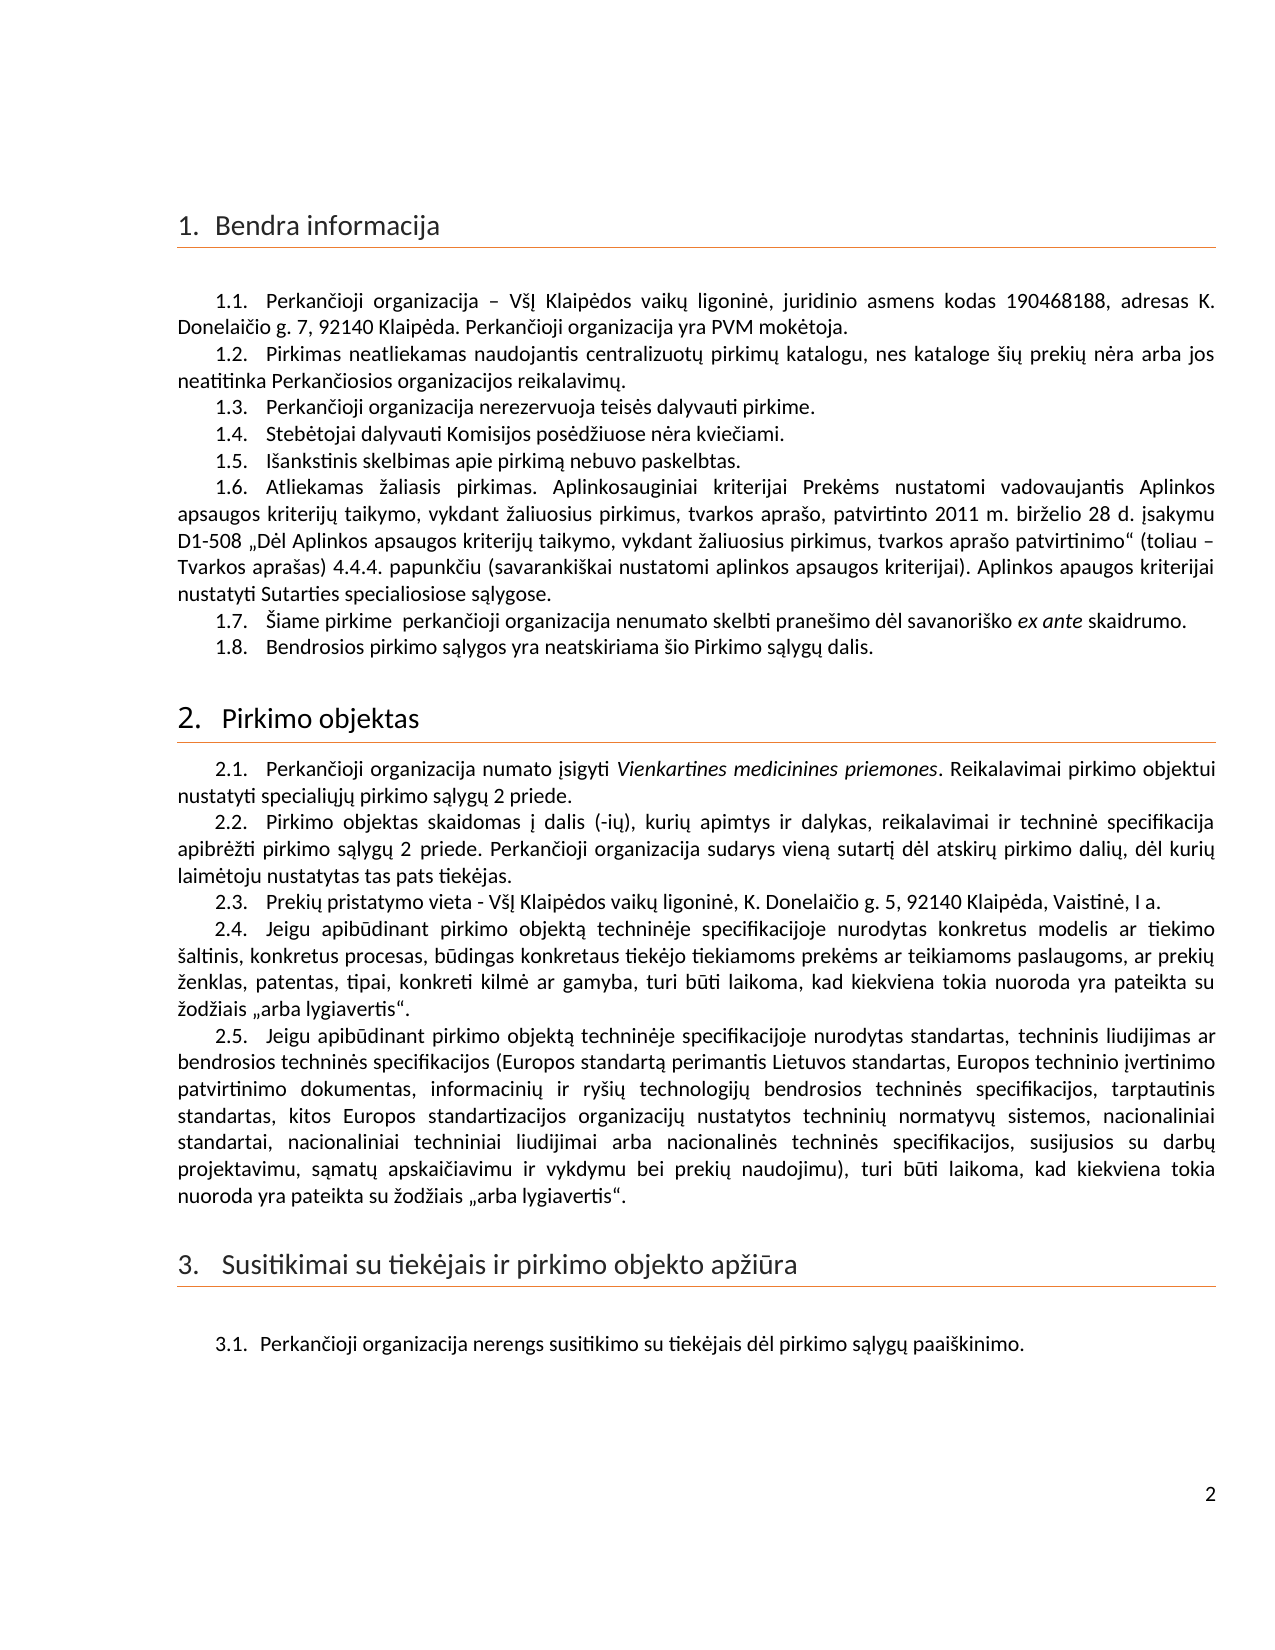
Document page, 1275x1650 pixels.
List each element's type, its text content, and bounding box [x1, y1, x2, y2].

list Jeigu apibūdinant pirkimo objektą techninėje specifikacijoje nurodytas standartas, techninis liudijimas ar bendrosios techninės specifikacijos (Europos standartą perimantis Lietuvos standartas, Europos techninio įvertinimo patvirtinimo dokumentas, informacinių ir ryšių technologijų bendrosios techninės specifikacijos, tarptautinis standartas, kitos Europos standartizacijos organizacijų nustatytos techninių normatyvų sistemos, nacionaliniai standartai, nacionaliniai techniniai liudijimai arba nacionalinės techninės specifikacijos, susijusios su darbų projektavimu, sąmatų apskaičiavimu ir vykdymu bei prekių naudojimu), turi būti laikoma, kad kiekviena tokia nuoroda yra pateikta su žodžiais „arba lygiavertis“. [177, 1022, 1216, 1208]
list Pirkimas neatliekamas naudojantis centralizuotų pirkimų katalogu, nes kataloge šių prekių nėra arba jos neatitinka Perkančiosios organizacijos reikalavimų. [177, 340, 1216, 393]
list Stebėtojai dalyvauti Komisijos posėdžiuose nėra kviečiami. [177, 420, 1216, 447]
subtitle Pirkimo objektas [177, 698, 1216, 742]
list Pirkimo objektas skaidomas į dalis (-ių), kurių apimtys ir dalykas, reikalavimai ir techninė specifikacija apibrėžti pirkimo sąlygų 2 priede. Perkančioji organizacija sudarys vieną sutartį dėl atskirų pirkimo dalių, dėl kurių laimėtoju nustatytas tas pats tiekėjas. [177, 808, 1216, 888]
list Perkančioji organizacija – VšĮ Klaipėdos vaikų ligoninė, juridinio asmens kodas 190468188, adresas K. Donelaičio g. 7, 92140 Klaipėda. Perkančioji organizacija yra PVM mokėtoja. [177, 287, 1216, 340]
subtitle Bendra informacija [177, 207, 1216, 247]
list Perkančioji organizacija numato įsigyti Vienkartines medicinines priemones. Reikalavimai pirkimo objektui nustatyti specialiųjų pirkimo sąlygų 2 priede. [177, 755, 1216, 808]
list Perkančioji organizacija nerengs susitikimo su tiekėjais dėl pirkimo sąlygų paaiškinimo. [215, 1330, 1216, 1357]
list Perkančioji organizacija nerezervuoja teisės dalyvauti pirkime. [177, 393, 1216, 420]
subtitle Susitikimai su tiekėjais ir pirkimo objekto apžiūra [177, 1246, 1216, 1286]
list Jeigu apibūdinant pirkimo objektą techninėje specifikacijoje nurodytas konkretus modelis ar tiekimo šaltinis, konkretus procesas, būdingas konkretaus tiekėjo tiekiamoms prekėms ar teikiamoms paslaugoms, ar prekių ženklas, patentas, tipai, konkreti kilmė ar gamyba, turi būti laikoma, kad kiekviena tokia nuoroda yra pateikta su žodžiais „arba lygiavertis“. [177, 915, 1216, 1022]
list Šiame pirkime perkančioji organizacija nenumato skelbti pranešimo dėl savanoriško ex ante skaidrumo. [177, 607, 1216, 633]
list Išankstinis skelbimas apie pirkimą nebuvo paskelbtas. [177, 447, 1216, 473]
list Atliekamas žaliasis pirkimas. Aplinkosauginiai kriterijai Prekėms nustatomi vadovaujantis Aplinkos apsaugos kriterijų taikymo, vykdant žaliuosius pirkimus, tvarkos aprašo, patvirtinto 2011 m. birželio 28 d. įsakymu D1-508 „Dėl Aplinkos apsaugos kriterijų taikymo, vykdant žaliuosius pirkimus, tvarkos aprašo patvirtinimo“ (toliau – Tvarkos aprašas) 4.4.4. papunkčiu (savarankiškai nustatomi aplinkos apsaugos kriterijai). Aplinkos apaugos kriterijai nustatyti Sutarties specialiosiose sąlygose. [177, 473, 1216, 607]
list Prekių pristatymo vieta - VšĮ Klaipėdos vaikų ligoninė, K. Donelaičio g. 5, 92140 Klaipėda, Vaistinė, I a. [177, 888, 1216, 915]
list Bendrosios pirkimo sąlygos yra neatskiriama šio Pirkimo sąlygų dalis. [177, 633, 1216, 660]
